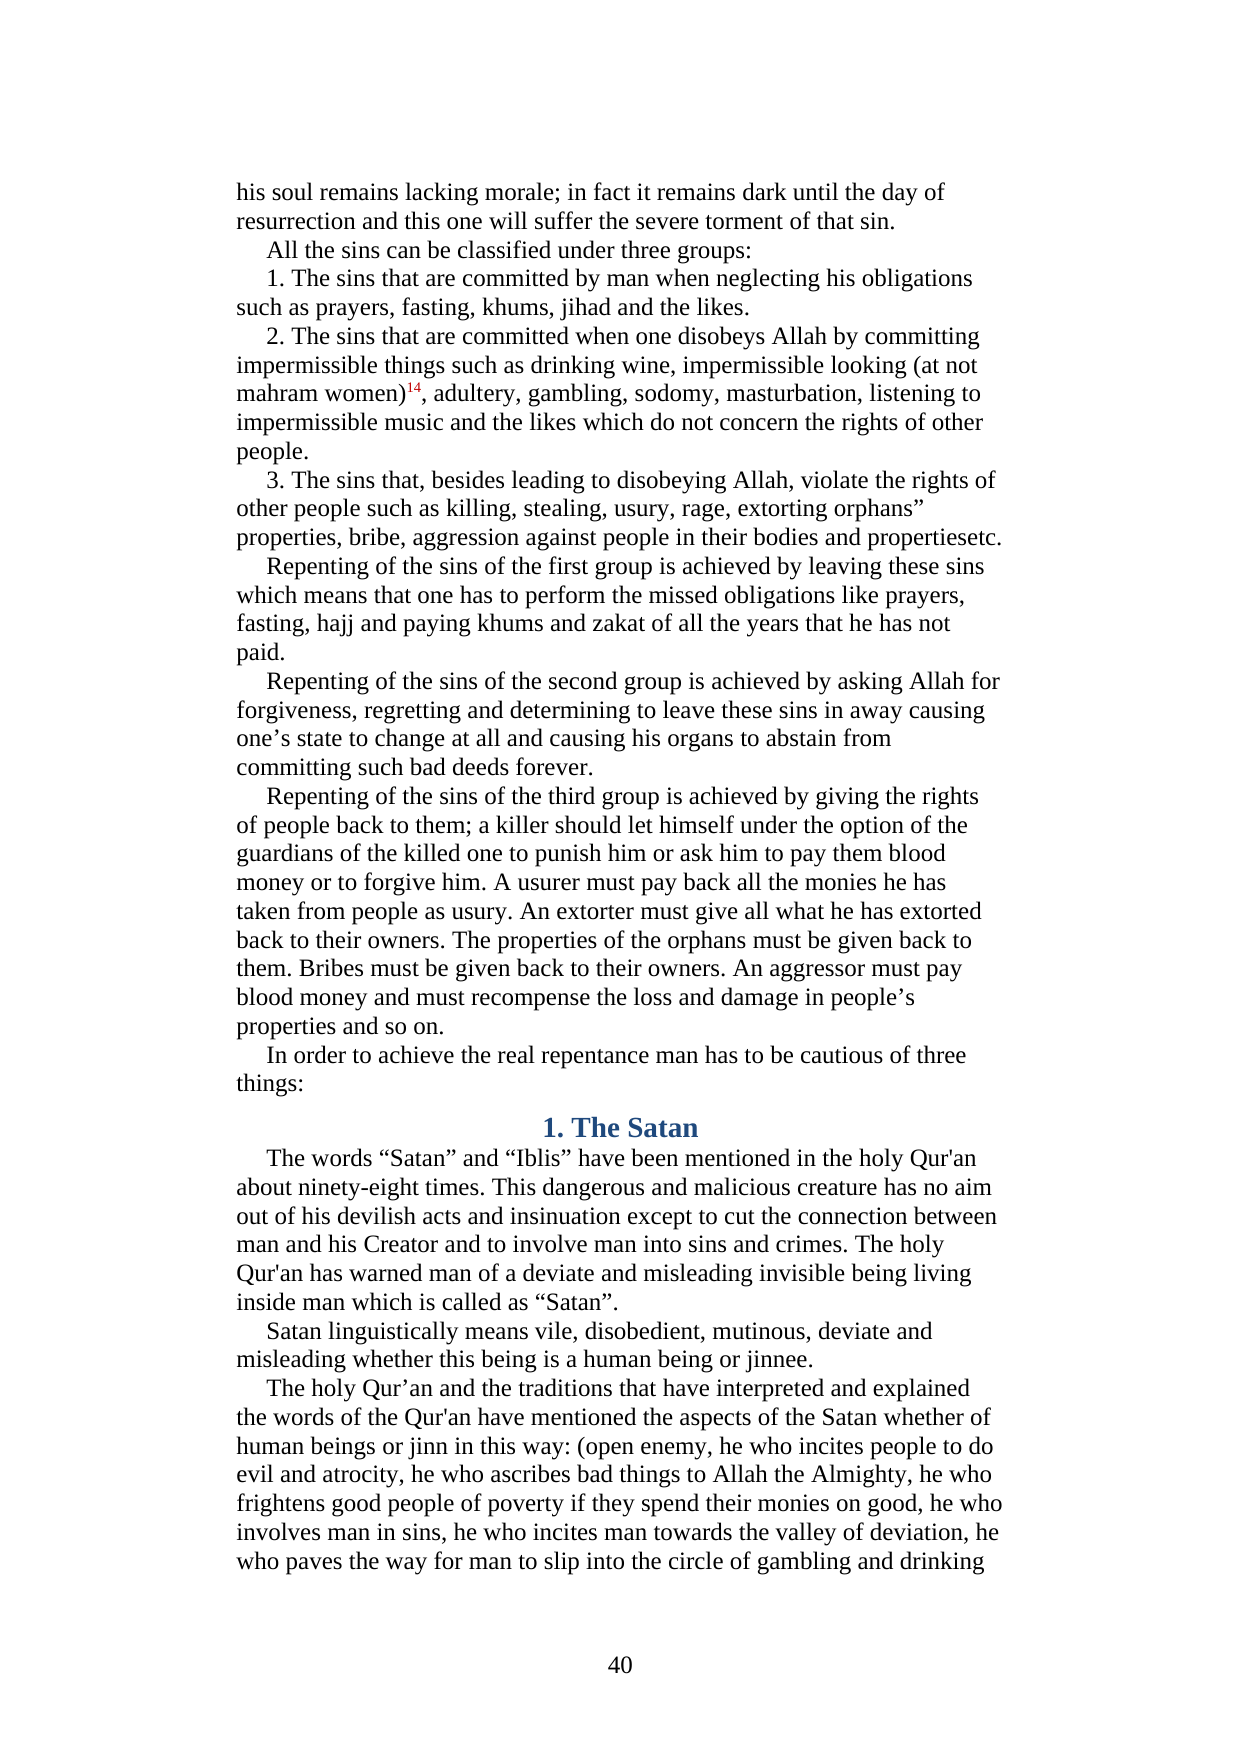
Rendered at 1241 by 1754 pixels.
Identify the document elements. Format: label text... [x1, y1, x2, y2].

text 2. The sins that are committed when one disobeys Allah by committing impermissible things such as drinking wine, impermissible looking (at not mahram women)14, adultery, gambling, sodomy, masturbation, listening to impermissible music and the likes which do not concern the rights of other people. [236, 321, 1004, 465]
text 1. The sins that are committed by man when neglecting his obligations such as prayers, fasting, khums, jihad and the likes. [236, 263, 1004, 321]
text All the sins can be classified under three groups: [236, 235, 1004, 263]
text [236, 177, 1004, 235]
text 3. The sins that, besides leading to disobeying Allah, violate the rights of other people such as killing, stealing, usury, rage, extorting orphans” properties, bribe, aggression against people in their bodies and propertiesetc. [236, 465, 1004, 551]
text In order to achieve the real repentance man has to be cautious of three things: [236, 1040, 1004, 1097]
text Satan linguistically means vile, disobedient, mutinous, deviate and misleading whether this being is a human being or jinnee. [236, 1316, 1004, 1373]
text The words “Satan” and “Iblis” have been mentioned in the holy Qur'an about ninety-eight times. This dangerous and malicious creature has no aim out of his devilish acts and insinuation except to cut the connection between man and his Creator and to involve man into sins and crimes. The holy Qur'an has warned man of a deviate and misleading invisible being living inside man which is called as “Satan”. [236, 1143, 1004, 1316]
text Repenting of the sins of the second group is achieved by asking Allah for forgiveness, regretting and determining to leave these sins in away causing one’s state to change at all and causing his organs to abstain from committing such bad deeds forever. [236, 666, 1004, 781]
text Repenting of the sins of the third group is achieved by giving the rights of people back to them; a killer should let himself under the option of the guardians of the killed one to punish him or ask him to pay them blood money or to forgive him. A usurer must pay back all the monies he has taken from people as usury. An extorter must give all what he has extorted back to their owners. The properties of the orphans must be given back to them. Bribes must be given back to their owners. An aggressor must pay blood money and must recompense the loss and damage in people’s properties and so on. [236, 781, 1004, 1040]
subtitle 1. The Satan [236, 1110, 1004, 1143]
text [236, 1373, 1004, 1574]
text Repenting of the sins of the first group is achieved by leaving these sins which means that one has to perform the missed obligations like prayers, fasting, hajj and paying khums and zakat of all the years that he has not paid. [236, 551, 1004, 666]
